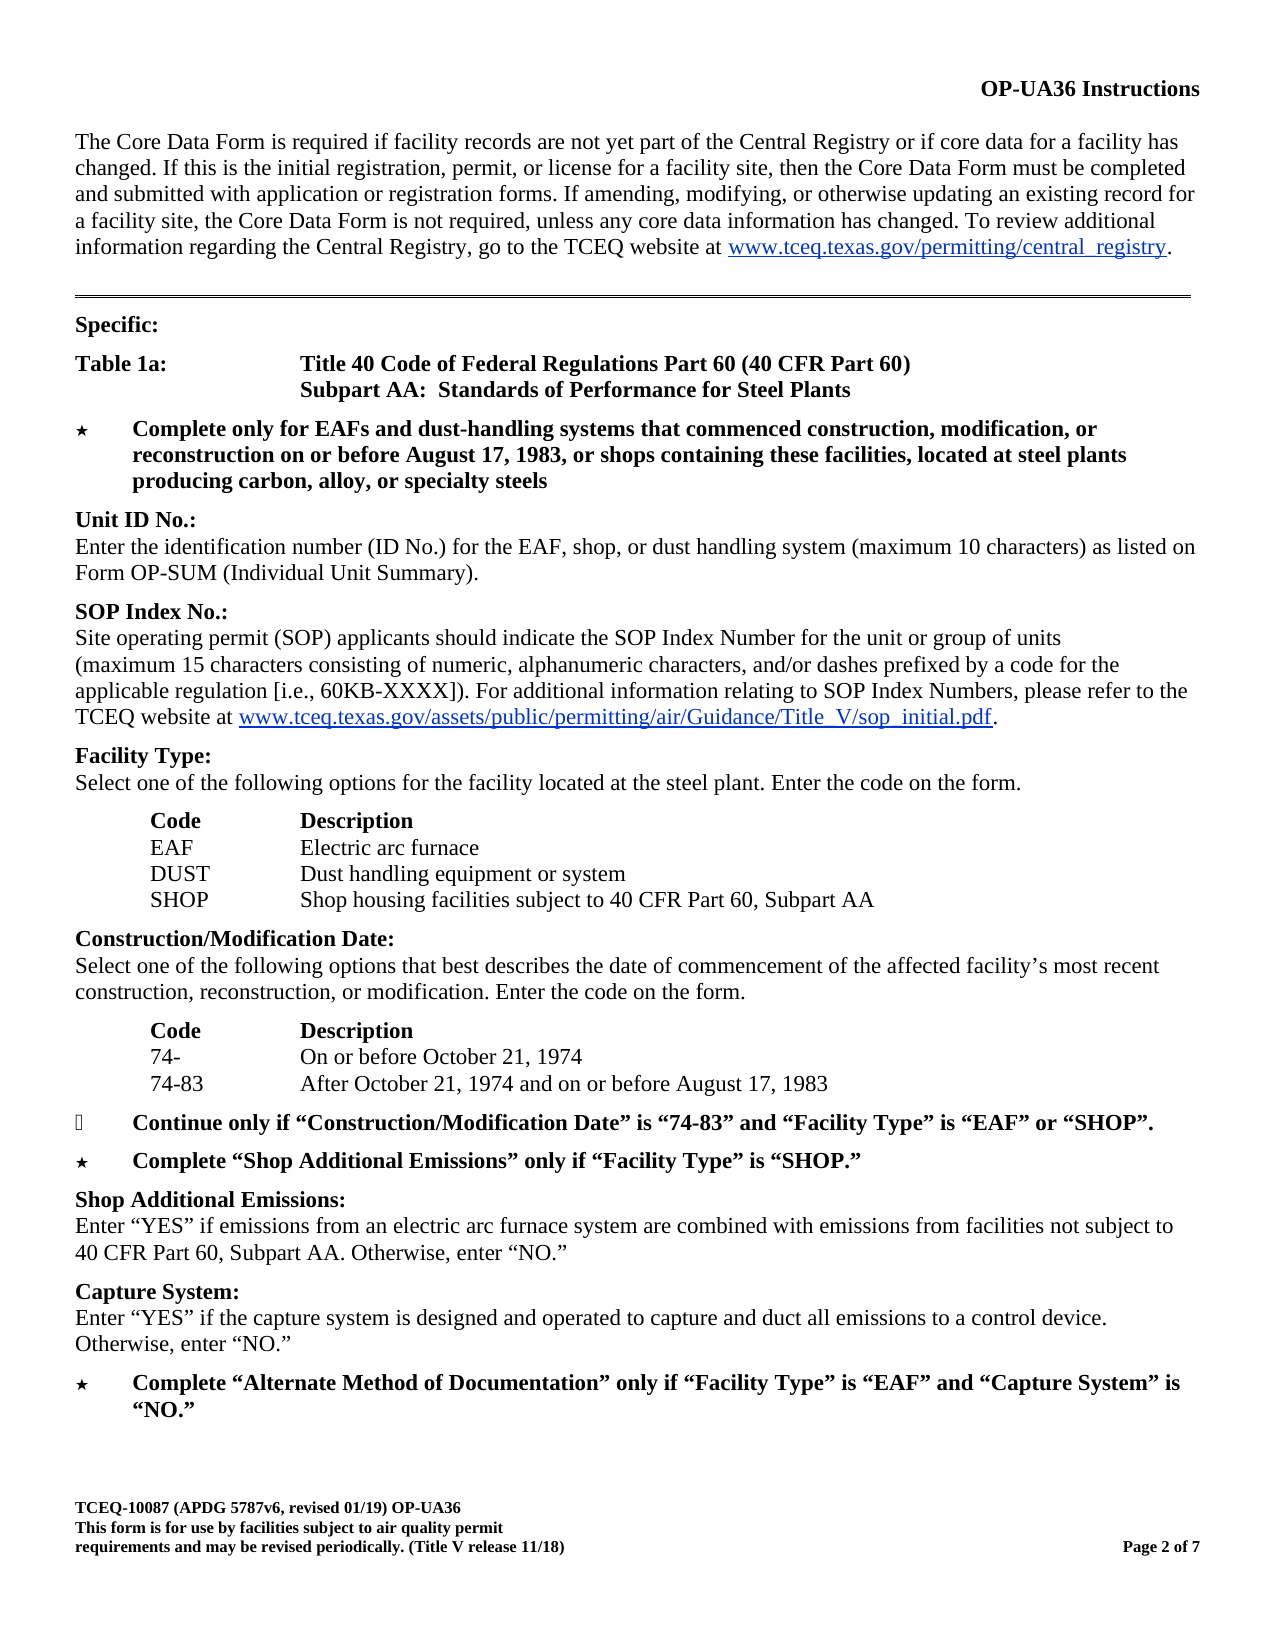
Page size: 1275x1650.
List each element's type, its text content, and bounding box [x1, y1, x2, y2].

text Subpart AA: Standards of Performance for Steel Plants [300, 376, 1200, 402]
text SOP Index No.: [75, 598, 1200, 624]
text Construction/Modification Date: [75, 925, 1200, 952]
text Table 1a: Title 40 Code of Federal Regulations Part 60 (40 CFR Part 60) [75, 350, 1200, 376]
text Specific: [75, 311, 1200, 337]
text Complete “Shop Additional Emissions” only if “Facility Type” is “SHOP.” [75, 1147, 1200, 1174]
list Continue only if “Construction/Modification Date” is “74-83” and “Facility Type” is “EAF” or “SHOP”. [75, 1108, 1200, 1135]
text Shop Additional Emissions: [75, 1186, 1200, 1213]
text Select one of the following options that best describes the date of commencement of the affected facility’s most recent construction, reconstruction, or modification. Enter the code on the form. [75, 952, 1200, 1004]
text Complete “Alternate Method of Documentation” only if “Facility Type” is “EAF” and “Capture System” is “NO.” [75, 1369, 1200, 1422]
text The Core Data Form is required if facility records are not yet part of the Central Registry or if core data for a facility has changed. If this is the initial registration, permit, or license for a facility site, then the Core Data Form must be completed and submitted with application or registration forms. If amending, modifying, or otherwise updating an existing record for a facility site, the Core Data Form is not required, unless any core data information has changed. To review additional information regarding the Central Registry, go to the TCEQ website at www.tceq.texas.gov/permitting/central_registry. [75, 128, 1200, 259]
text Code Description [150, 1017, 1200, 1043]
text SHOP Shop housing facilities subject to 40 CFR Part 60, Subpart AA [150, 887, 1200, 913]
text Enter “YES” if emissions from an electric arc furnace system are combined with emissions from facilities not subject to 40 CFR Part 60, Subpart AA. Otherwise, enter “NO.” [75, 1213, 1200, 1265]
text Site operating permit (SOP) applicants should indicate the SOP Index Number for the unit or group of units (maximum 15 characters consisting of numeric, alphanumeric characters, and/or dashes prefixed by a code for the applicable regulation [i.e., 60KB-XXXX]). For additional information relating to SOP Index Numbers, please refer to the TCEQ website at www.tceq.texas.gov/assets/public/permitting/air/Guidance/Title_V/sop_initial.pdf. [75, 624, 1200, 730]
text Select one of the following options for the facility located at the steel plant. Enter the code on the form. [75, 769, 1200, 795]
text DUST Dust handling equipment or system [150, 860, 1200, 887]
text Code Description [150, 807, 1200, 834]
text Capture System: [75, 1278, 1200, 1304]
text Facility Type: [75, 742, 1200, 769]
text Complete only for EAFs and dust-handling systems that commenced construction, modification, or reconstruction on or before August 17, 1983, or shops containing these facilities, located at steel plants producing carbon, alloy, or specialty steels [75, 415, 1200, 494]
text EAF Electric arc furnace [150, 834, 1200, 860]
text Enter “YES” if the capture system is designed and operated to capture and duct all emissions to a control device. Otherwise, enter “NO.” [75, 1304, 1200, 1357]
text 74- On or before October 21, 1974 [150, 1043, 1200, 1070]
text Unit ID No.: [75, 506, 1200, 533]
text 74-83 After October 21, 1974 and on or before August 17, 1983 [150, 1070, 1200, 1096]
text Enter the identification number (ID No.) for the EAF, shop, or dust handling system (maximum 10 characters) as listed on Form OP-SUM (Individual Unit Summary). [75, 533, 1200, 586]
